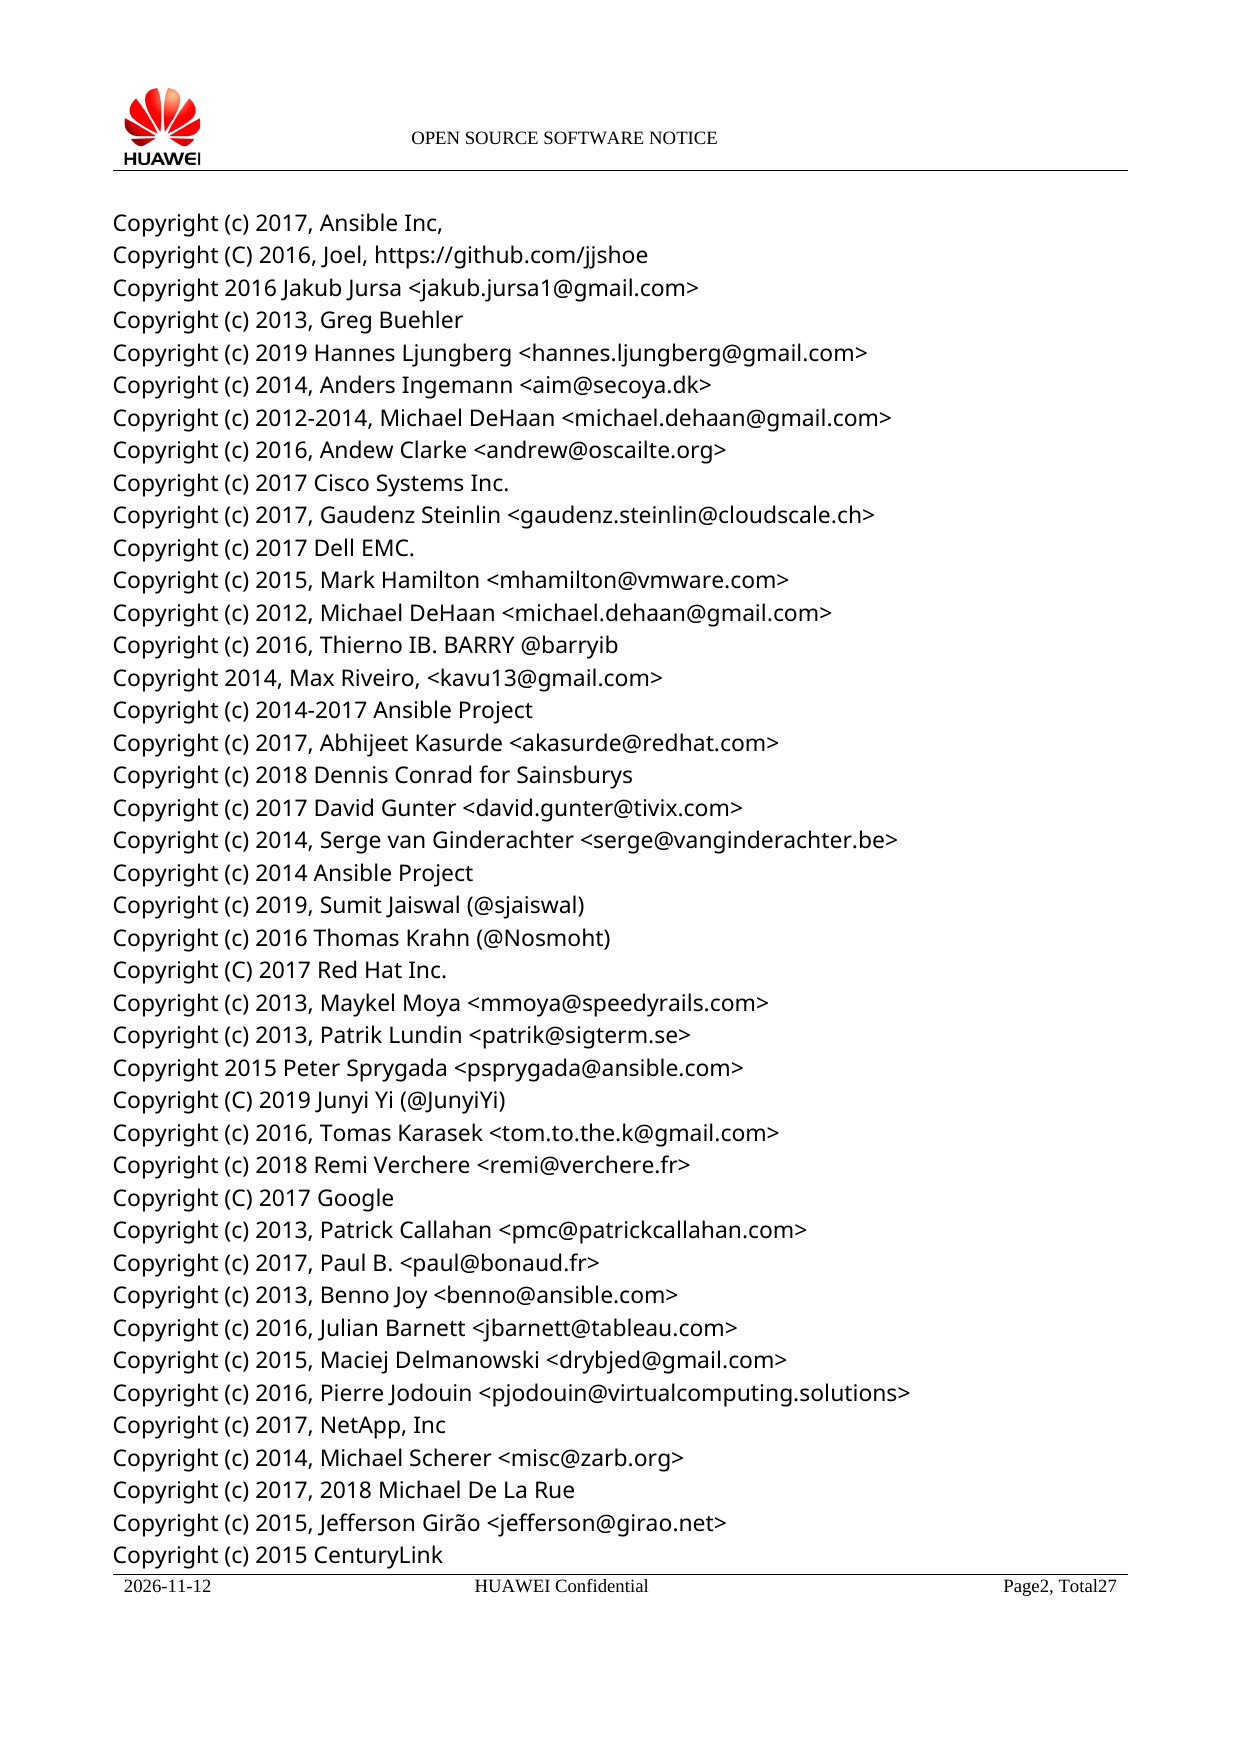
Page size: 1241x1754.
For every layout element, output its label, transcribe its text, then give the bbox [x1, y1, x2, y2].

picture [124, 88, 201, 165]
